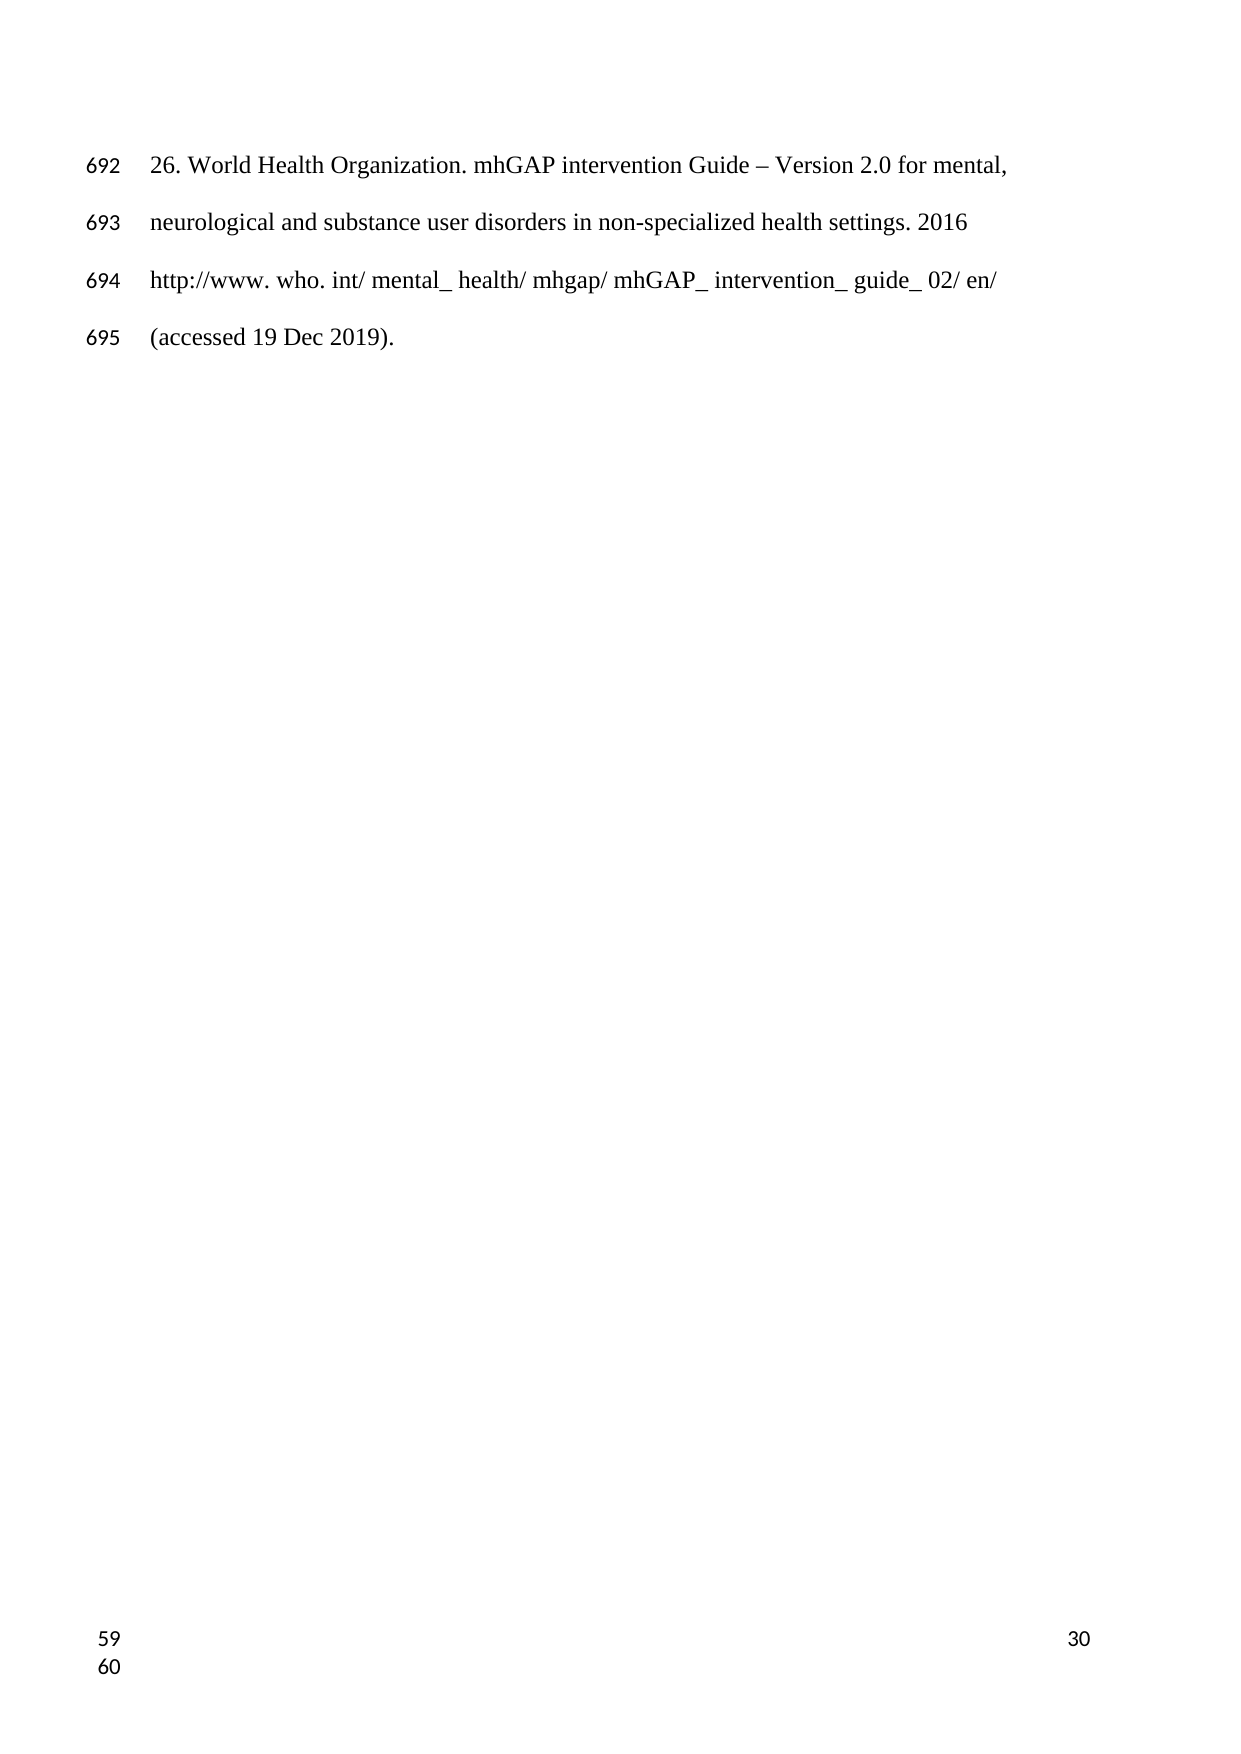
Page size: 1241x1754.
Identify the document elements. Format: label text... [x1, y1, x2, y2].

text 26. World Health Organization. mhGAP intervention Guide – Version 2.0 for mental, neurological and substance user disorders in non-specialized health settings. 2016 http://www. who. int/ mental_ health/ mhgap/ mhGAP_ intervention_ guide_ 02/ en/ (accessed 19 Dec 2019). [150, 150, 1090, 351]
